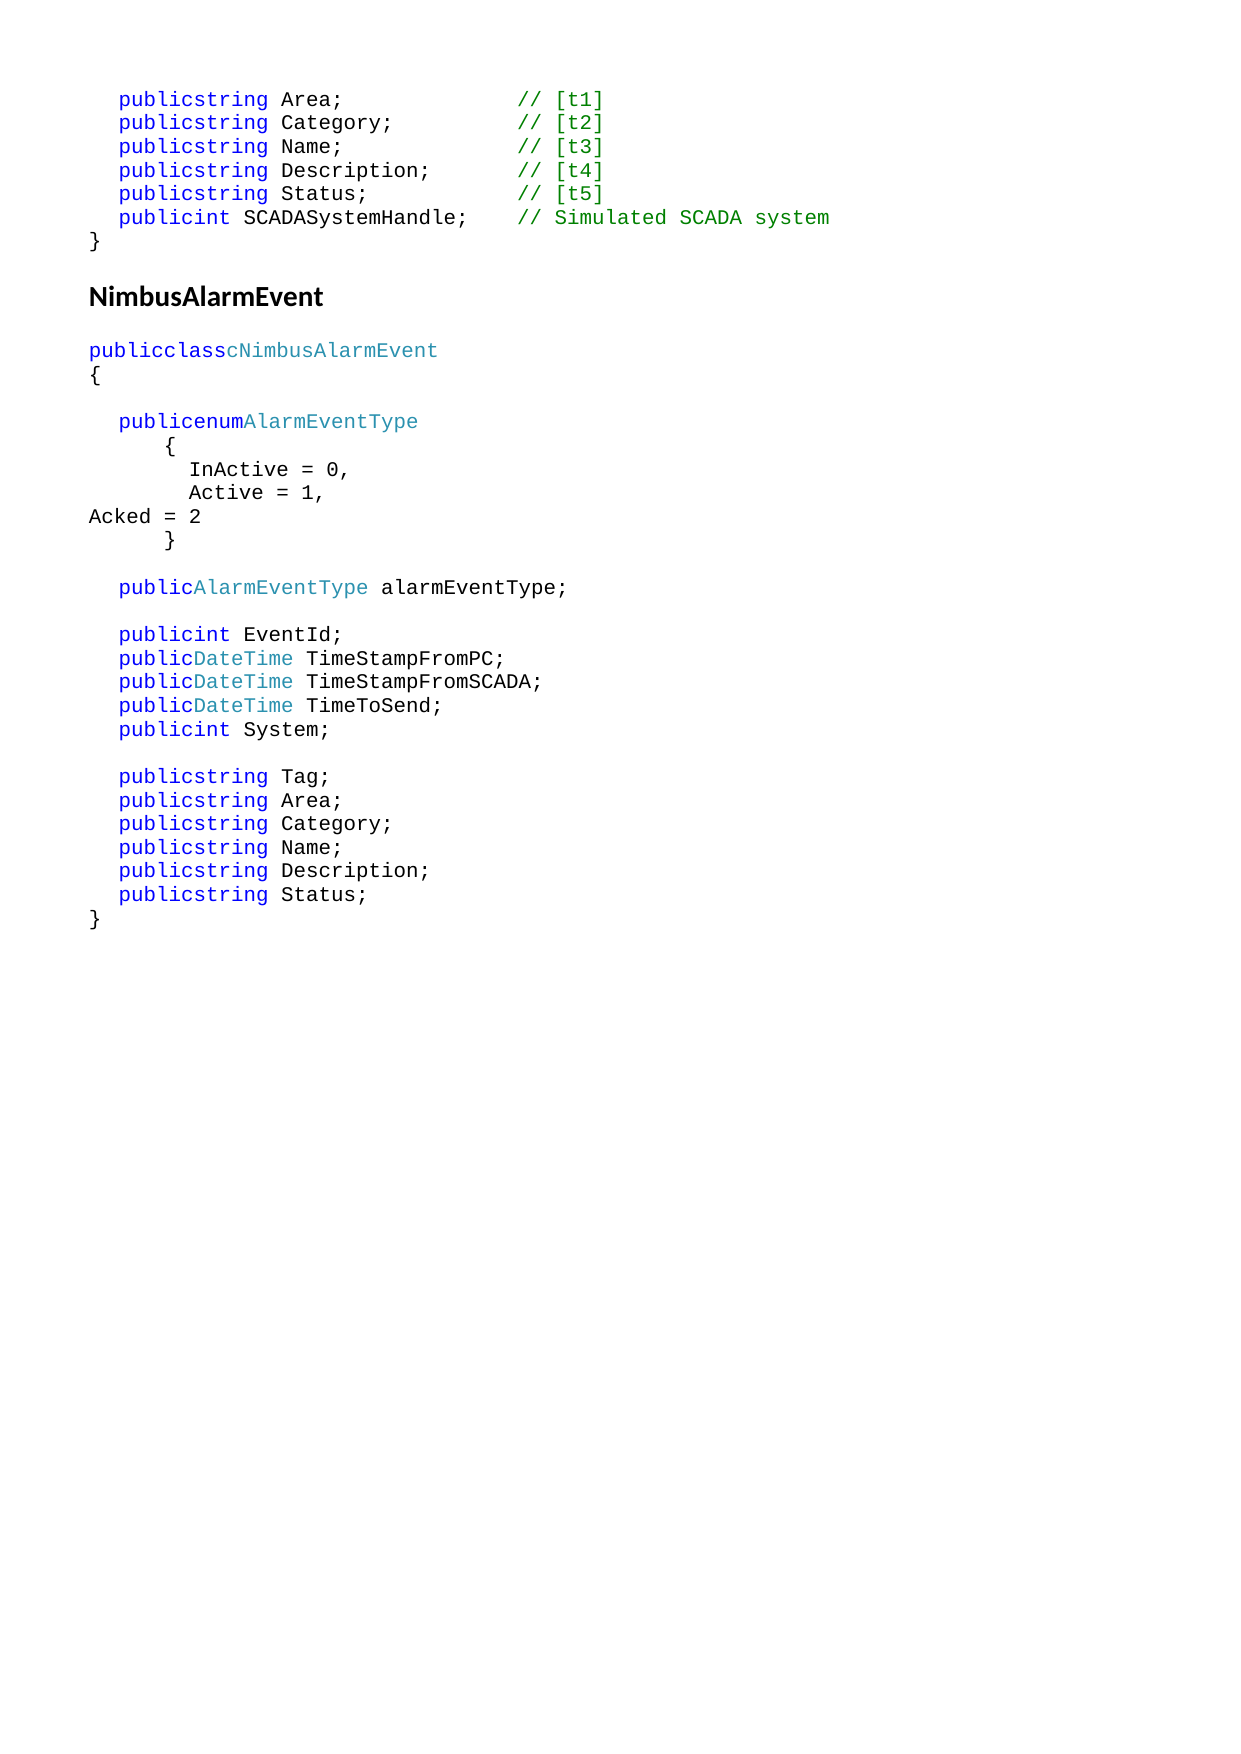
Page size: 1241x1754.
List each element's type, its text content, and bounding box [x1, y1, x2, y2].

text publicDateTime TimeStampFromPC; [89, 648, 1152, 671]
text } [89, 529, 1152, 553]
text publicAlarmEventType alarmEventType; [89, 577, 1152, 600]
text Active = 1, [89, 482, 1152, 506]
text { [89, 364, 1152, 388]
text publicenumAlarmEventType [89, 411, 1152, 435]
text publicstring Category; // [t2] [89, 112, 1152, 136]
text } [89, 908, 1152, 931]
text publicint System; [89, 719, 1152, 742]
text } [89, 231, 1152, 254]
text publicDateTime TimeStampFromSCADA; [89, 671, 1152, 695]
text publicclasscNimbusAlarmEvent [89, 340, 1152, 364]
text NimbusAlarmEvent [89, 278, 1152, 314]
text InActive = 0, [89, 458, 1152, 482]
text publicDateTime TimeToSend; [89, 695, 1152, 719]
text publicstring Area; // [t1] [89, 89, 1152, 112]
text publicstring Name; // [t3] [89, 136, 1152, 159]
text Acked = 2 [89, 506, 1152, 529]
text publicstring Tag; [89, 766, 1152, 789]
text publicstring Status; [89, 884, 1152, 908]
text publicstring Name; [89, 837, 1152, 861]
text publicstring Description; [89, 861, 1152, 884]
text { [89, 435, 1152, 458]
text publicstring Area; [89, 789, 1152, 813]
text publicstring Status; // [t5] [89, 183, 1152, 207]
text publicint EventId; [89, 624, 1152, 648]
text publicstring Category; [89, 813, 1152, 837]
text publicint SCADASystemHandle; // Simulated SCADA system [89, 207, 1152, 231]
text publicstring Description; // [t4] [89, 159, 1152, 183]
